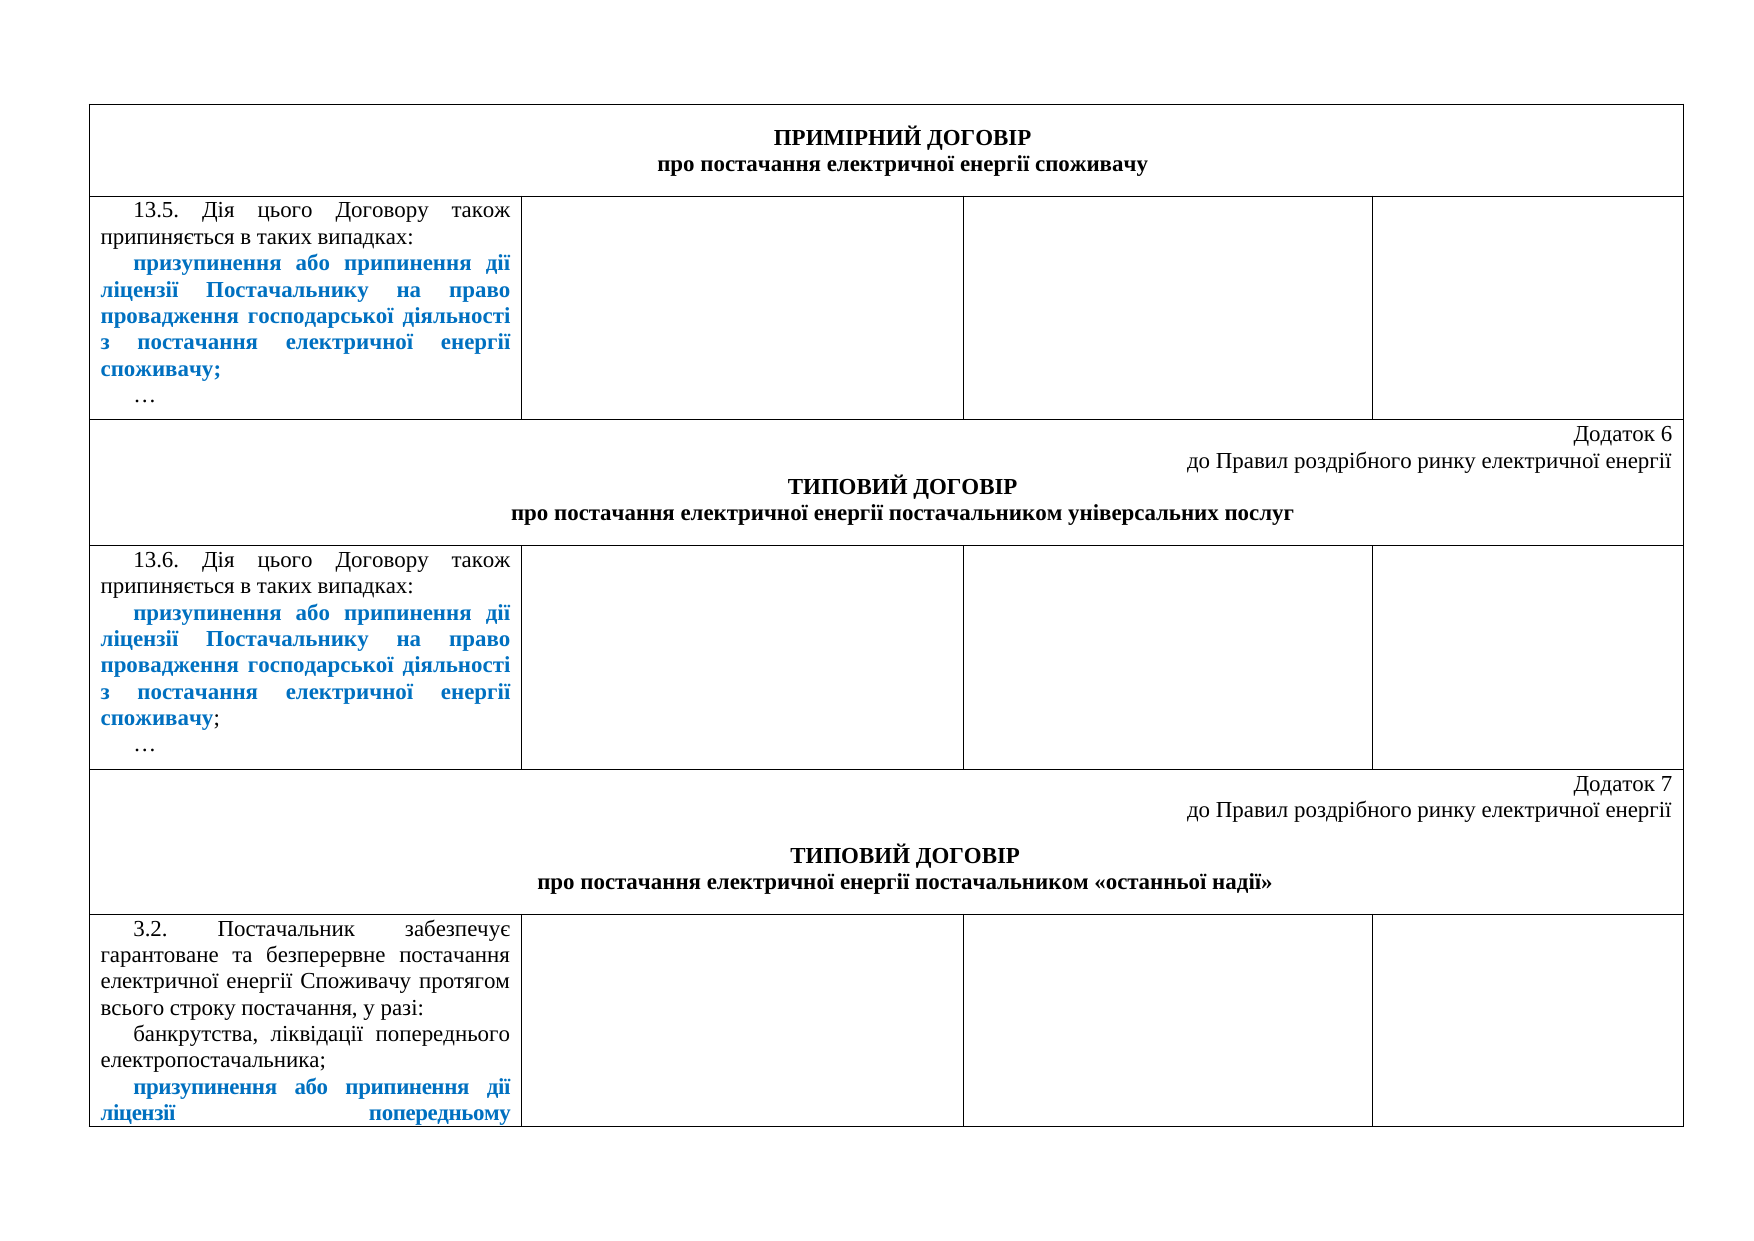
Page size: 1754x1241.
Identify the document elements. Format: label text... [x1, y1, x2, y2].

table_cell [522, 546, 963, 769]
table_cell 13.6. Дія цього Договору також припиняється в таких випадках: призупинення або припинення дії ліцензії Постачальнику на право провадження господарської діяльності з постачання електричної енергії споживачу; … [90, 546, 521, 769]
table_cell [964, 915, 1372, 1126]
table_cell [964, 197, 1372, 419]
table_cell [964, 546, 1372, 769]
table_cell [90, 915, 521, 1126]
table_cell [1373, 197, 1683, 419]
table_cell Додаток 7 до Правил роздрібного ринку електричної енергії ТИПОВИЙ ДОГОВІР про постачання електричної енергії постачальником «останньої надії» [90, 770, 1683, 914]
table_cell [1373, 546, 1683, 769]
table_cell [90, 105, 1683, 196]
table_cell [1373, 915, 1683, 1126]
table_cell Додаток 6 до Правил роздрібного ринку електричної енергії ТИПОВИЙ ДОГОВІР про постачання електричної енергії постачальником універсальних послуг [90, 420, 1683, 545]
table_cell [522, 197, 963, 419]
table_cell [522, 915, 963, 1126]
table_cell 13.5. Дія цього Договору також припиняється в таких випадках: призупинення або припинення дії ліцензії Постачальнику на право провадження господарської діяльності з постачання електричної енергії споживачу; … [90, 197, 521, 419]
